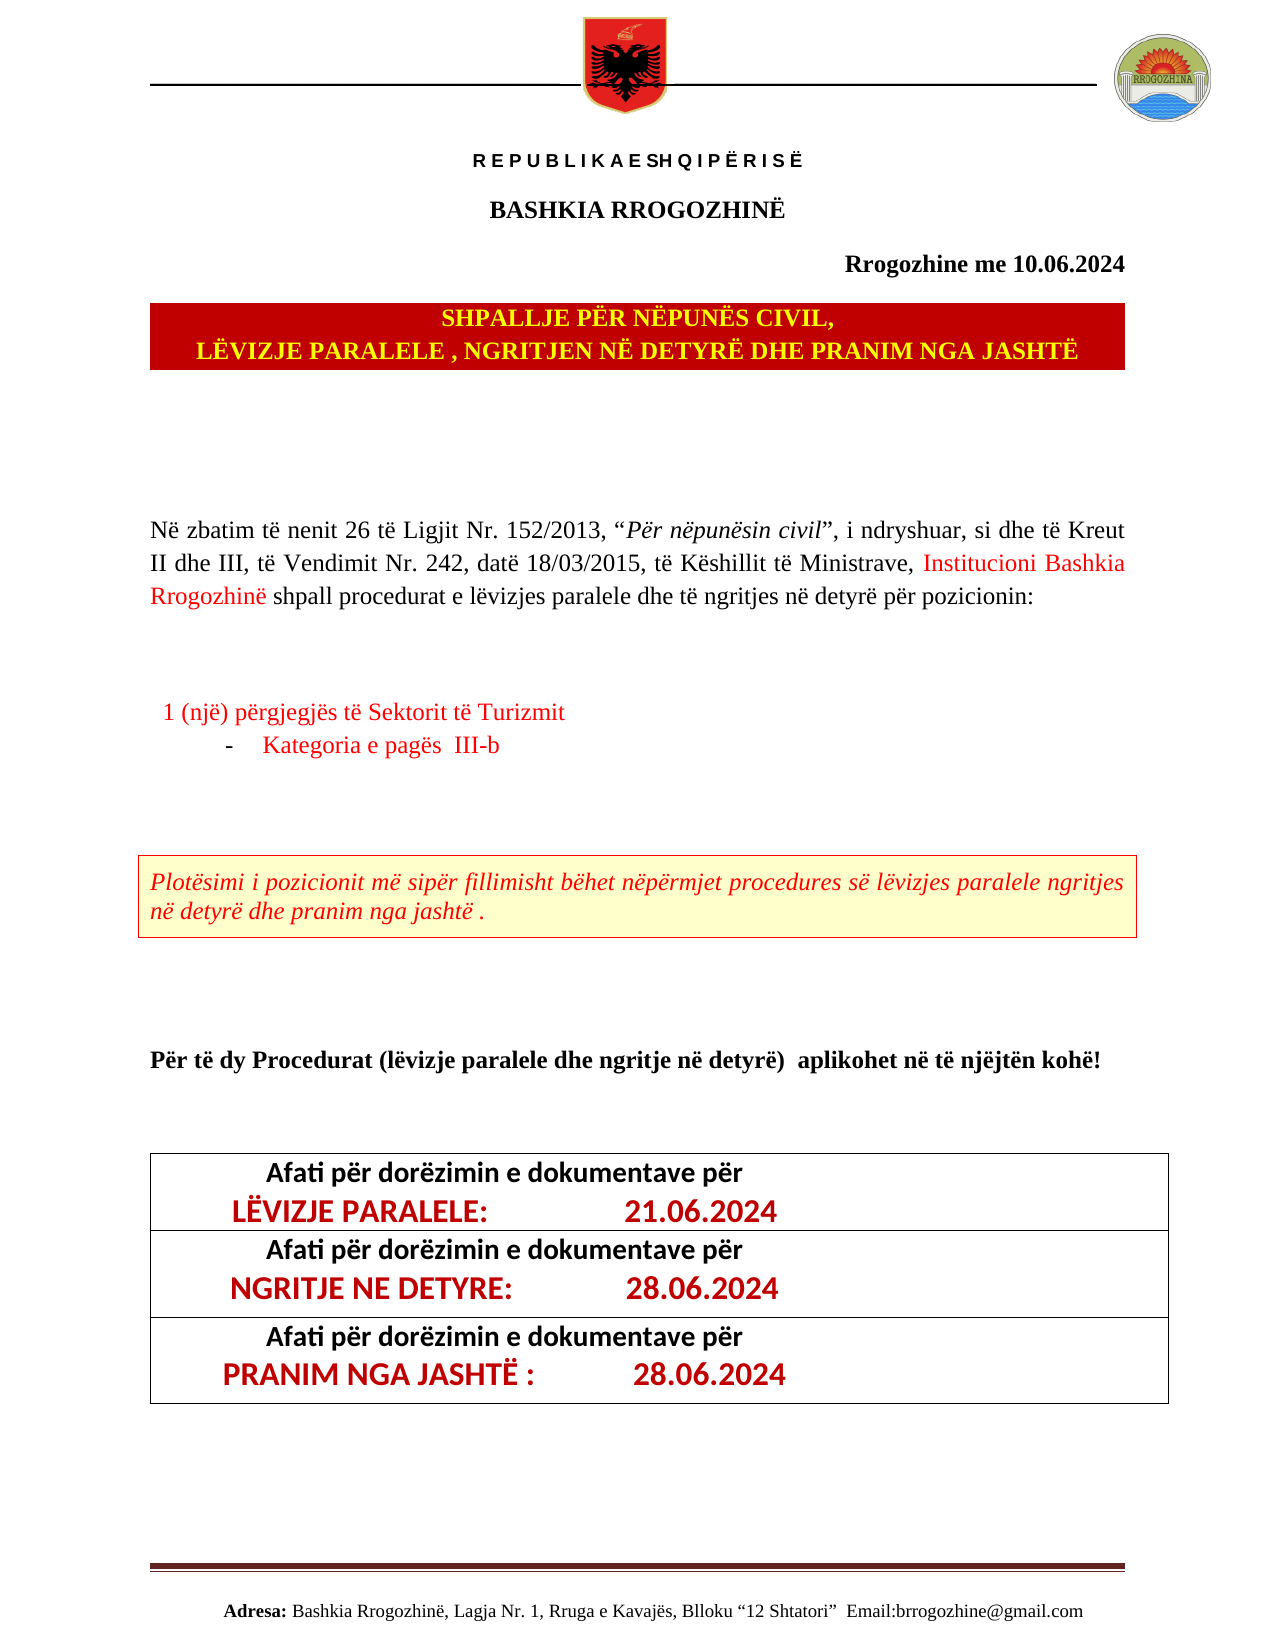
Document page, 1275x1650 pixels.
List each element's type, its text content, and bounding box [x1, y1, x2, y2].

table_header [859, 1154, 1168, 1230]
picture [582, 17, 668, 114]
table_cell Afati për dorëzimin e dokumentave për NGRITJE NE DETYRE: 28.06.2024 [151, 1231, 859, 1317]
table_cell Afati për dorëzimin e dokumentave për PRANIM NGA JASHTË : 28.06.2024 [151, 1318, 859, 1403]
table_cell [859, 1231, 1168, 1317]
text LËVIZJE PARALELE , NGRITJEN NË DETYRË DHE PRANIM NGA JASHTË [150, 336, 1125, 367]
picture [1114, 34, 1211, 122]
text 1 (një) përgjegjës të Sektorit të Turizmit [150, 697, 1125, 726]
text Në zbatim të nenit 26 të Ligjit Nr. 152/2013, “Për nëpunësin civil”, i ndryshuar, si dhe të Kreut II dhe III, të Vendimit Nr. 242, datë 18/03/2015, të Këshillit të Ministrave, Institucioni Bashkia Rrogozhinë shpall procedurat e lëvizjes paralele dhe të ngritjes në detyrë për pozicionin: [150, 515, 1125, 610]
text BASHKIA RROGOZHINË [150, 196, 1125, 224]
table_header Afati për dorëzimin e dokumentave për LËVIZJE PARALELE: 21.06.2024 [151, 1154, 859, 1230]
text Rrogozhine me 10.06.2024 [150, 249, 1125, 278]
table_header Plotësimi i pozicionit më sipër fillimisht bëhet nëpërmjet procedures së lëvizjes paralele ngritjes në detyrë dhe pranim nga jashtë . [139, 856, 1136, 937]
text Për të dy Procedurat (lëvizje paralele dhe ngritje në detyrë) aplikohet në të njëjtën kohë! [150, 1045, 1125, 1074]
text SHPALLJE PËR NËPUNËS CIVIL, [150, 303, 1125, 332]
table_cell [859, 1318, 1168, 1403]
text R E P U B L I K A E SH Q I P Ë R I S Ë [150, 150, 1125, 172]
list Kategoria e pagës III-b [225, 730, 1125, 759]
